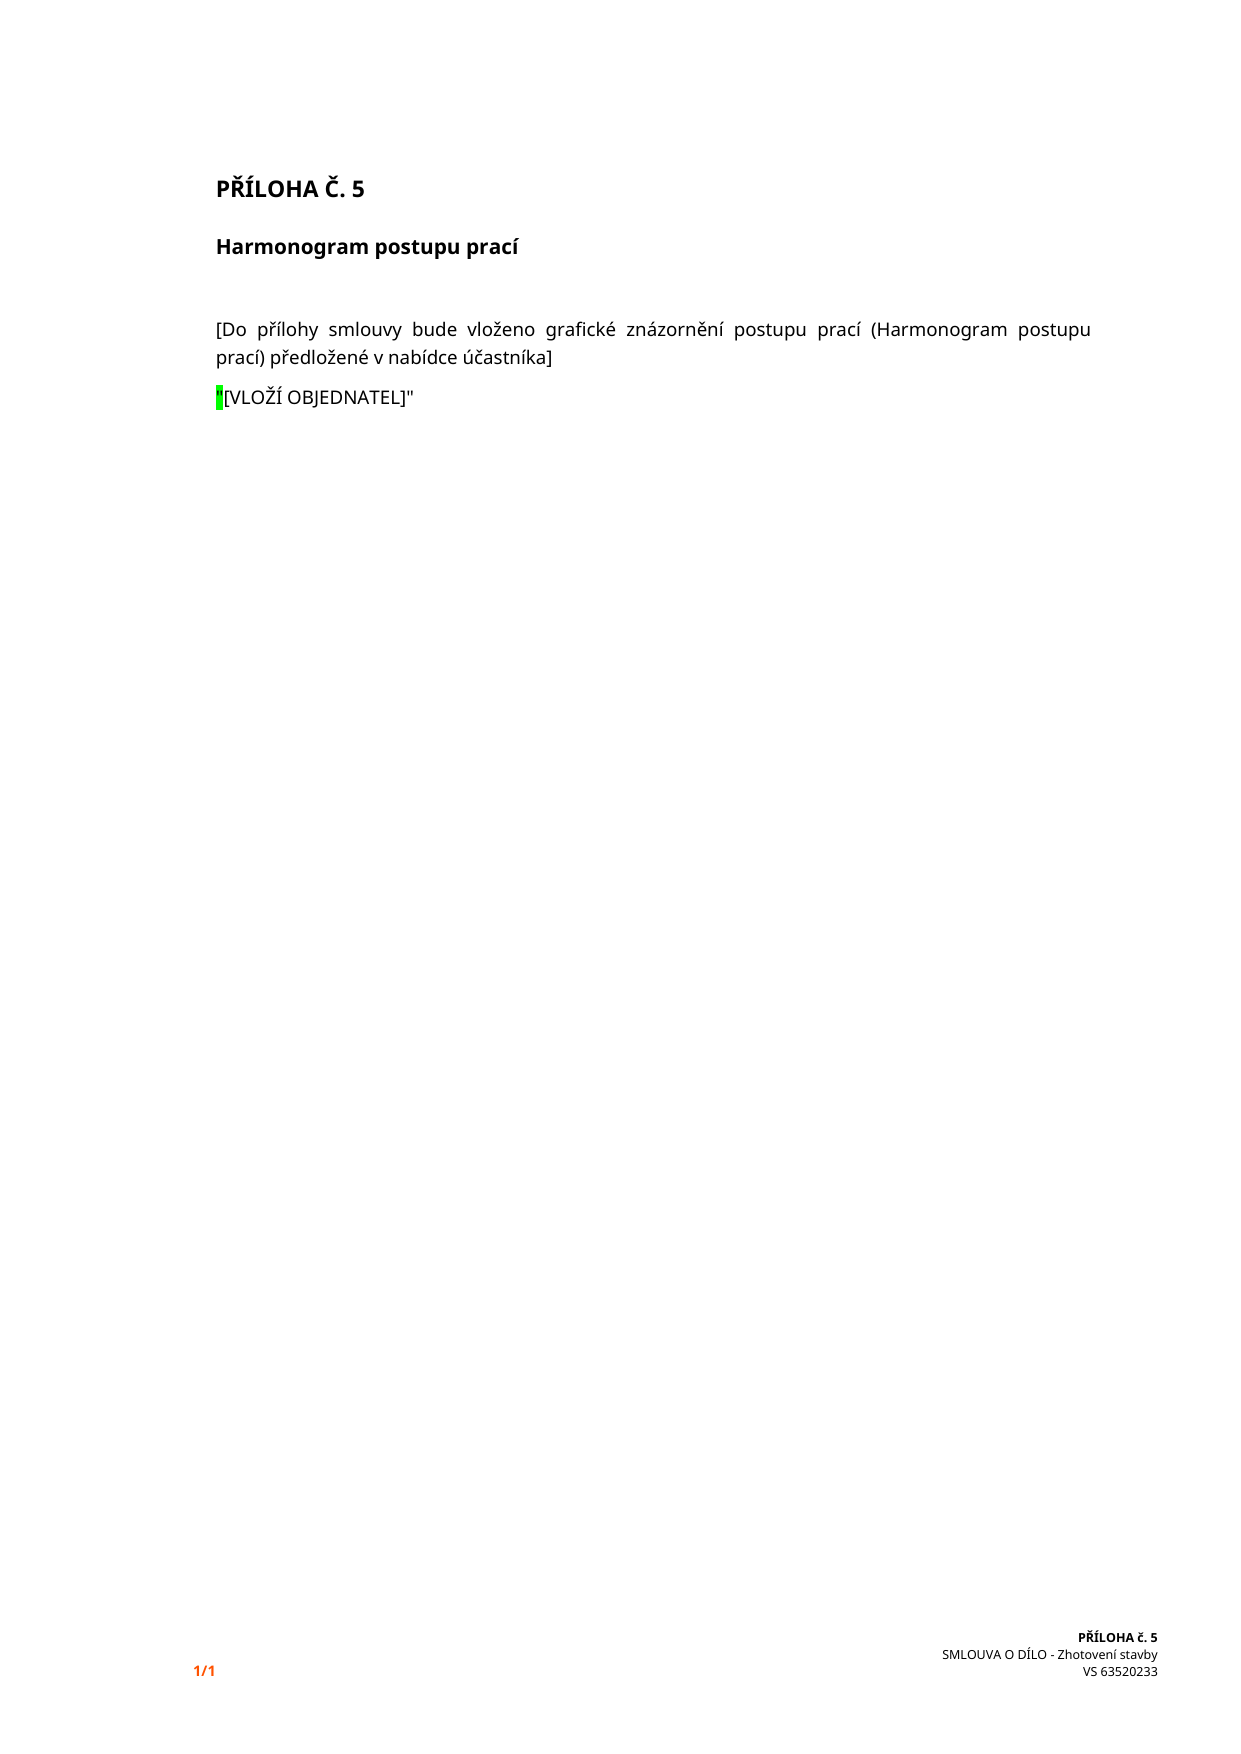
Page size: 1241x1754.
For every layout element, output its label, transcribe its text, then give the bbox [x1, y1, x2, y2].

text [Do přílohy smlouvy bude vloženo grafické znázornění postupu prací (Harmonogram postupu prací) předložené v nabídce účastníka] [216, 316, 1093, 370]
text Harmonogram postupu prací [216, 232, 1093, 260]
text Příloha č. 5 [216, 172, 1093, 204]
